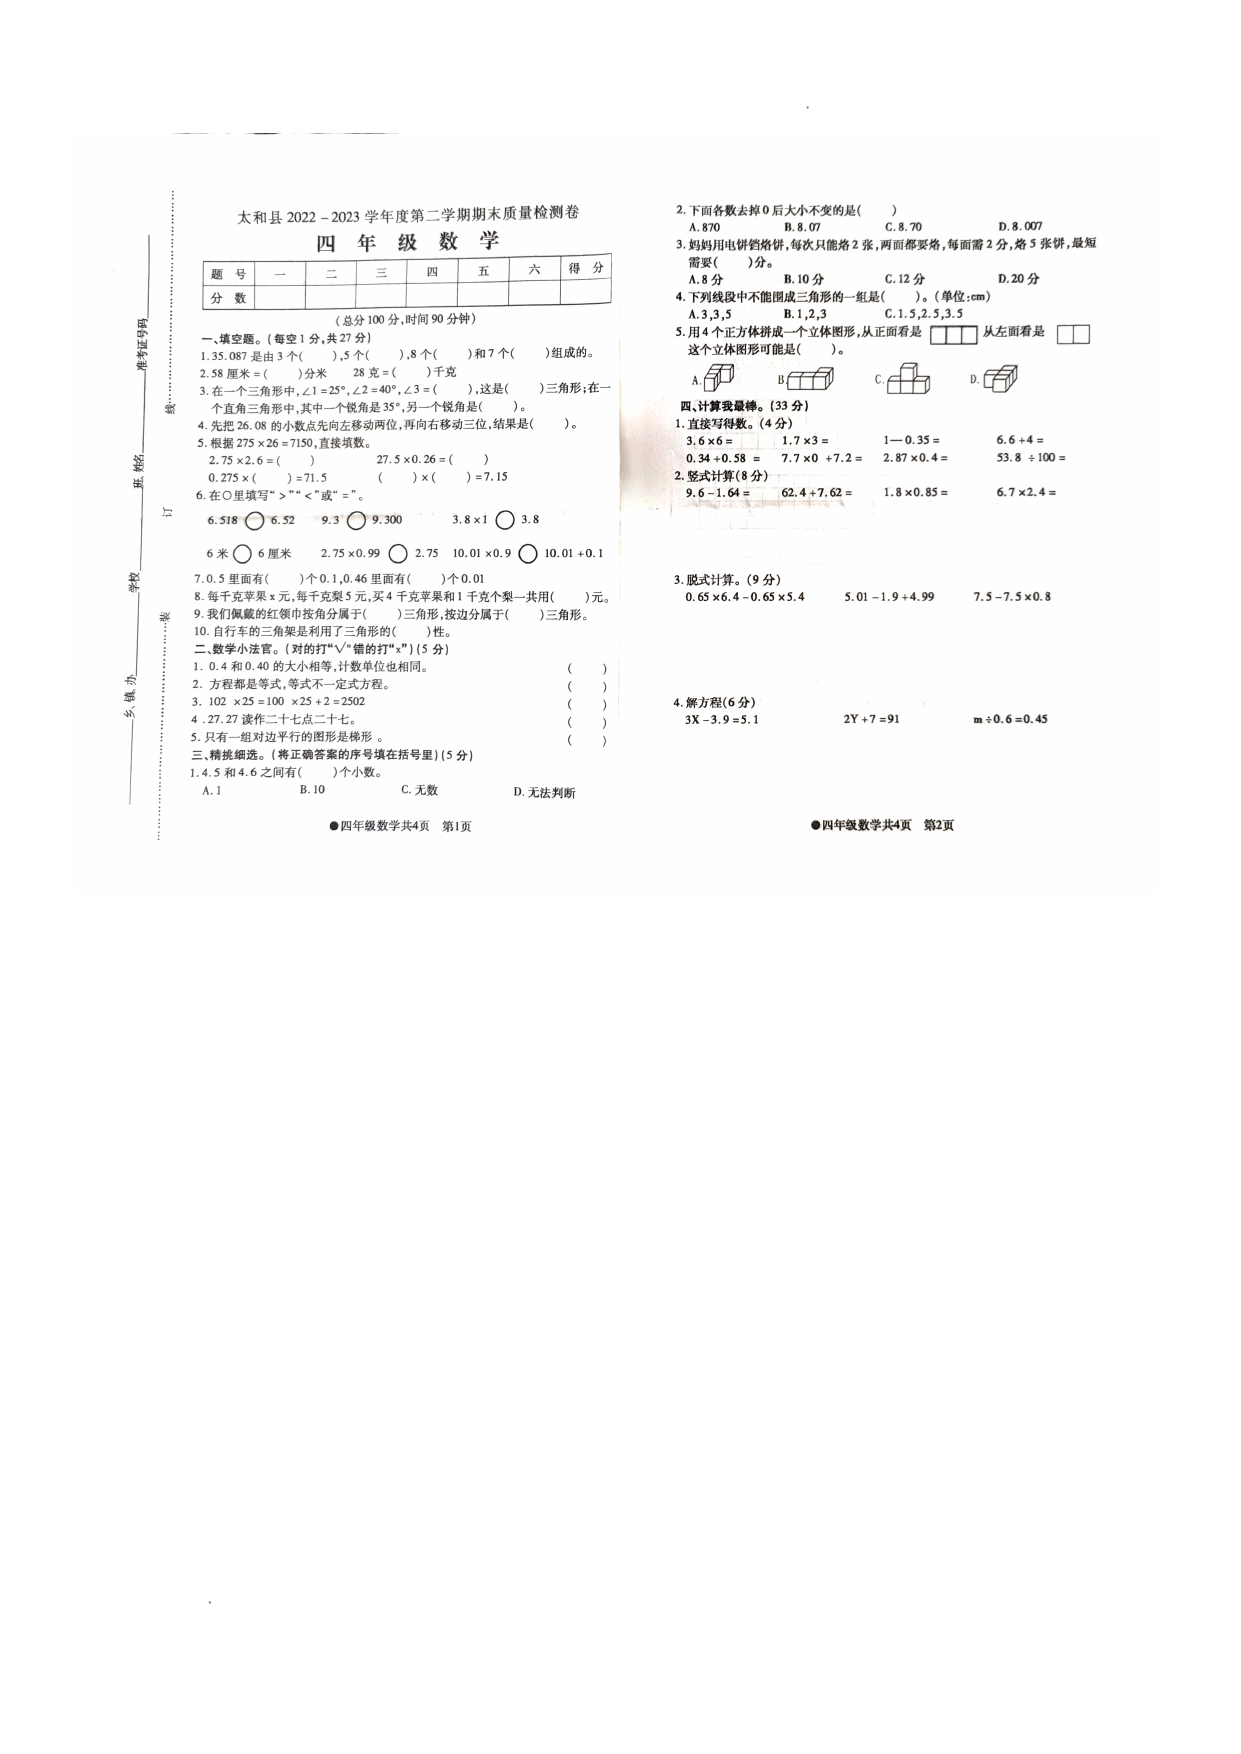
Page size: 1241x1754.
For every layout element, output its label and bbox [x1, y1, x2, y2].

picture [75, 133, 1159, 893]
